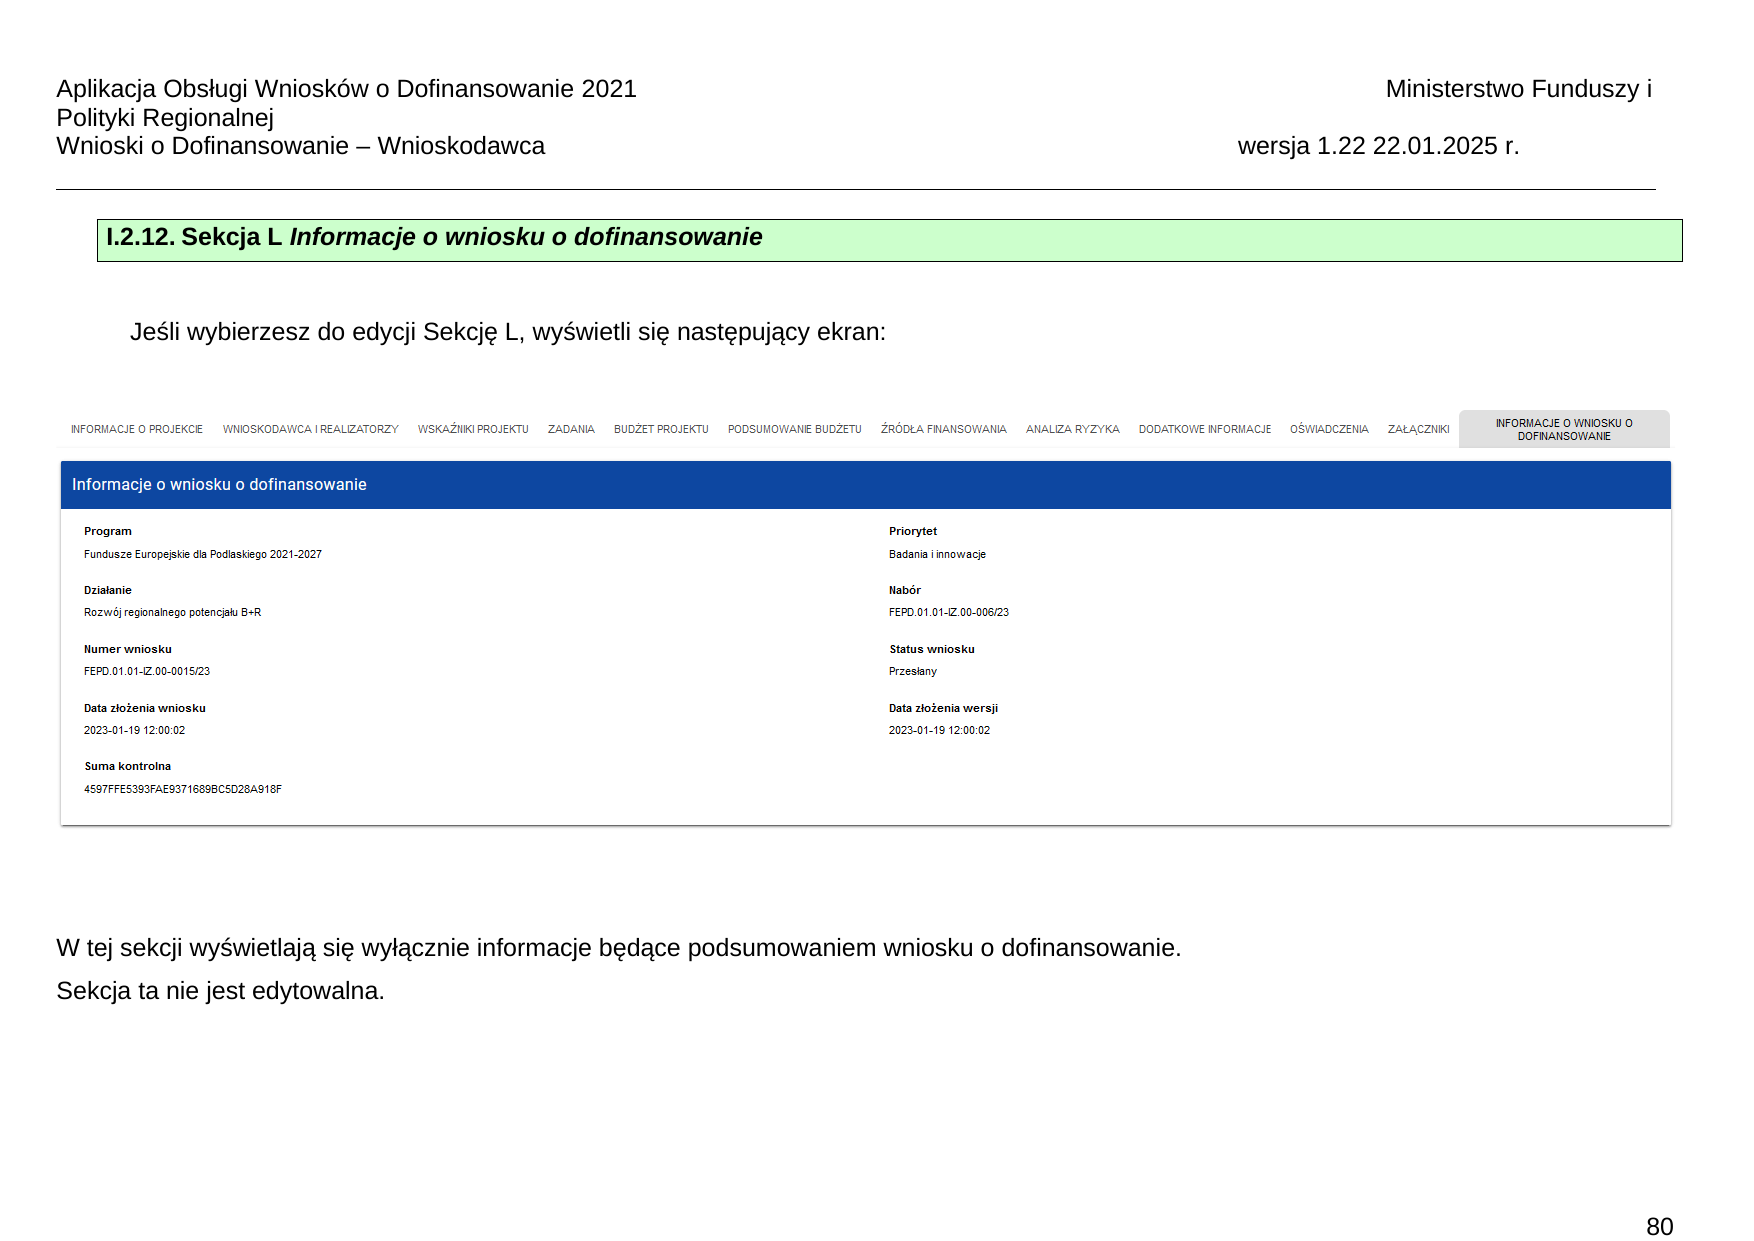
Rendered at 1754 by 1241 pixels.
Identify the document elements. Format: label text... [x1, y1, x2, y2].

text W tej sekcji wyświetlają się wyłącznie informacje będące podsumowaniem wniosku o dofinansowanie. [56, 932, 1674, 961]
picture [56, 403, 1676, 832]
subtitle Sekcja L Informacje o wniosku o dofinansowanie [98, 220, 1682, 261]
text Sekcja ta nie jest edytowalna. [56, 976, 1674, 1004]
text Jeśli wybierzesz do edycji Sekcję L, wyświetli się następujący ekran: [56, 317, 1674, 346]
